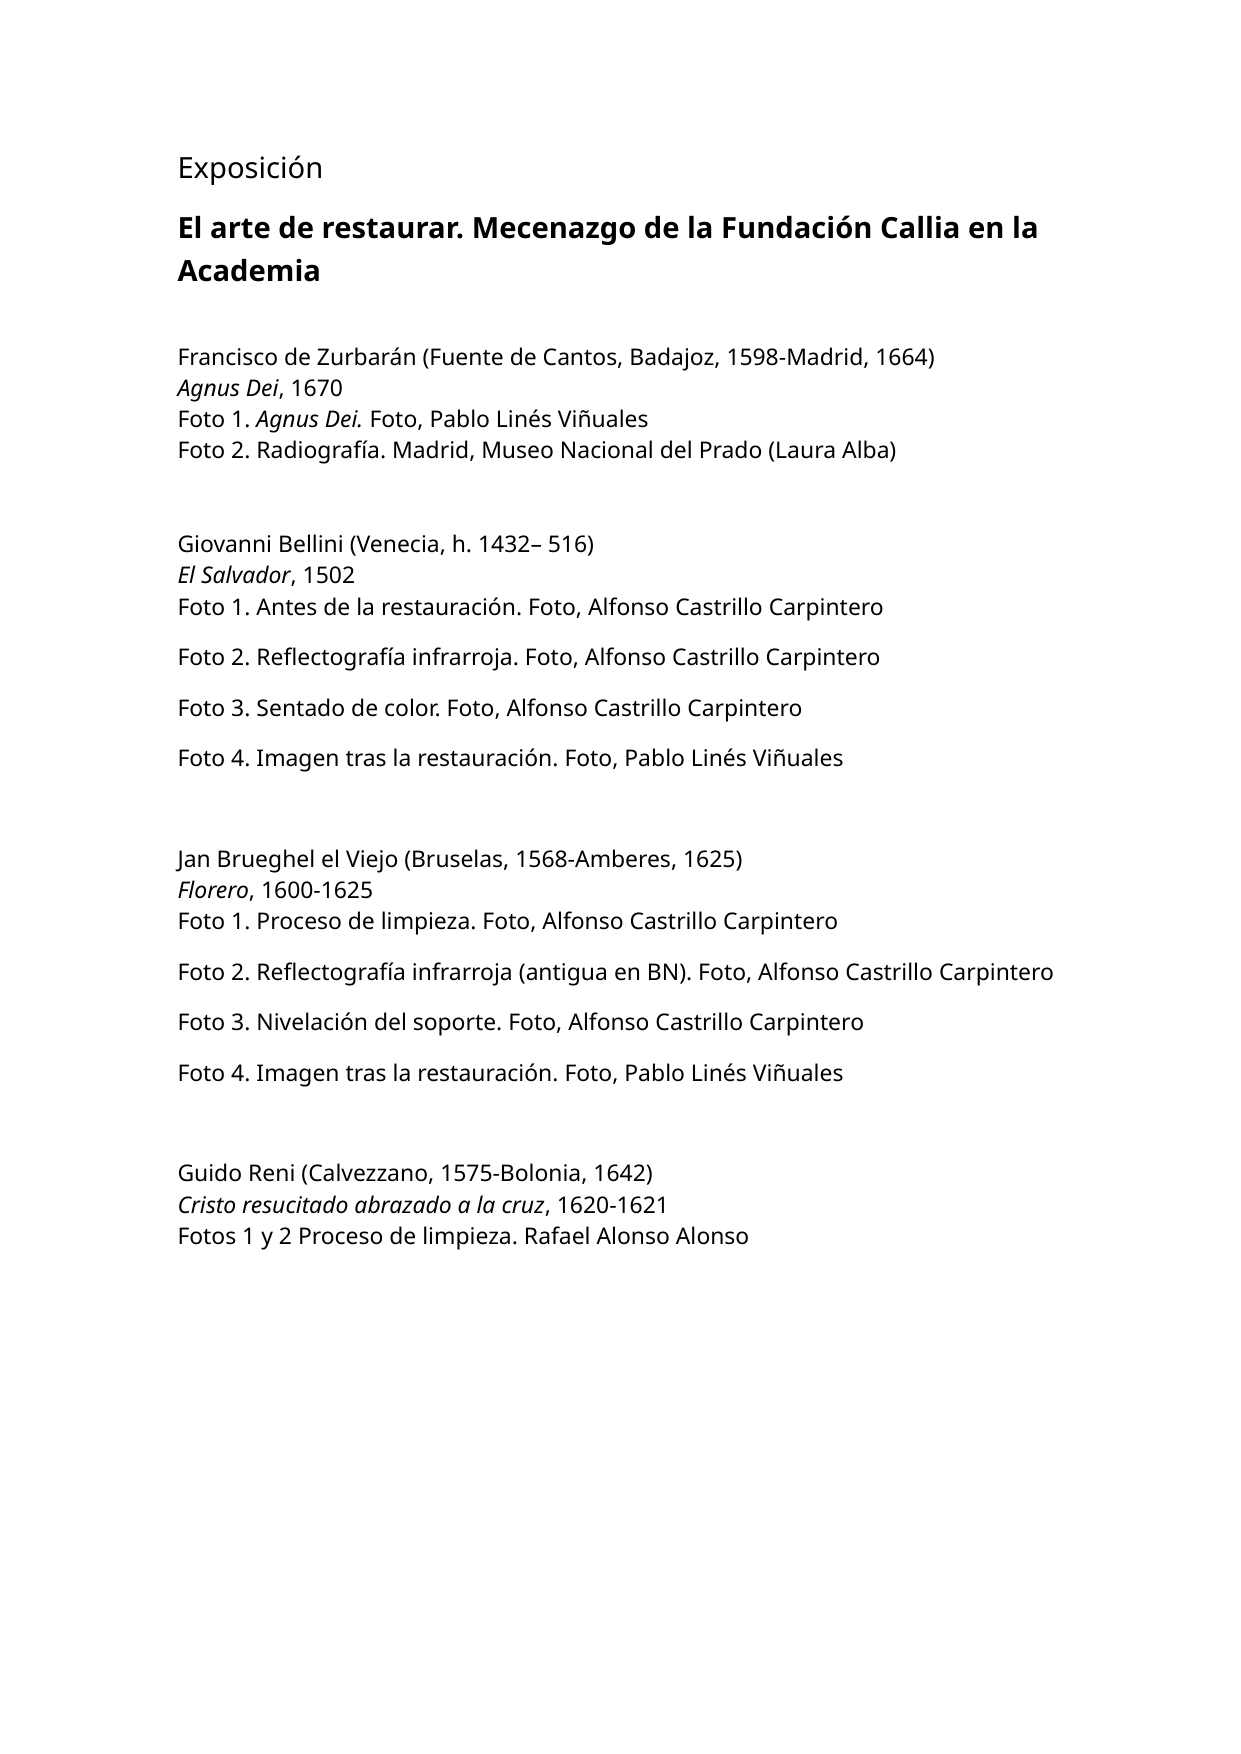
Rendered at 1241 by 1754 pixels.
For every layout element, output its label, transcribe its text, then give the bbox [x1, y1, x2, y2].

text Foto 2. Radiografía. Madrid, Museo Nacional del Prado (Laura Alba) [177, 434, 1063, 466]
text Foto 1. Antes de la restauración. Foto, Alfonso Castrillo Carpintero [177, 591, 1063, 622]
text El arte de restaurar. Mecenazgo de la Fundación Callia en la Academia [177, 207, 1063, 289]
text Giovanni Bellini (Venecia, h. 1432– 516) [177, 528, 1063, 559]
text Foto 4. Imagen tras la restauración. Foto, Pablo Linés Viñuales [177, 742, 1063, 773]
text Foto 2. Reflectografía infrarroja (antigua en BN). Foto, Alfonso Castrillo Carpintero [177, 956, 1063, 987]
text Foto 2. Reflectografía infrarroja. Foto, Alfonso Castrillo Carpintero [177, 641, 1063, 672]
text El Salvador, 1502 [177, 559, 1063, 591]
text Foto 3. Nivelación del soporte. Foto, Alfonso Castrillo Carpintero [177, 1006, 1063, 1037]
text Foto 3. Sentado de color. Foto, Alfonso Castrillo Carpintero [177, 691, 1063, 723]
text Exposición [177, 148, 1063, 187]
text Fotos 1 y 2 Proceso de limpieza. Rafael Alonso Alonso [177, 1220, 1063, 1251]
text Guido Reni (Calvezzano, 1575-Bolonia, 1642) [177, 1157, 1063, 1188]
text Jan Brueghel el Viejo (Bruselas, 1568-Amberes, 1625) [177, 843, 1063, 874]
text Cristo resucitado abrazado a la cruz, 1620-1621 [177, 1188, 1063, 1220]
text Francisco de Zurbarán (Fuente de Cantos, Badajoz, 1598-Madrid, 1664) [177, 341, 1063, 372]
text Florero, 1600-1625 [177, 874, 1063, 905]
text Agnus Dei, 1670 [177, 372, 1063, 403]
text Foto 1. Agnus Dei. Foto, Pablo Linés Viñuales [177, 403, 1063, 434]
text Foto 1. Proceso de limpieza. Foto, Alfonso Castrillo Carpintero [177, 905, 1063, 936]
text Foto 4. Imagen tras la restauración. Foto, Pablo Linés Viñuales [177, 1056, 1063, 1088]
